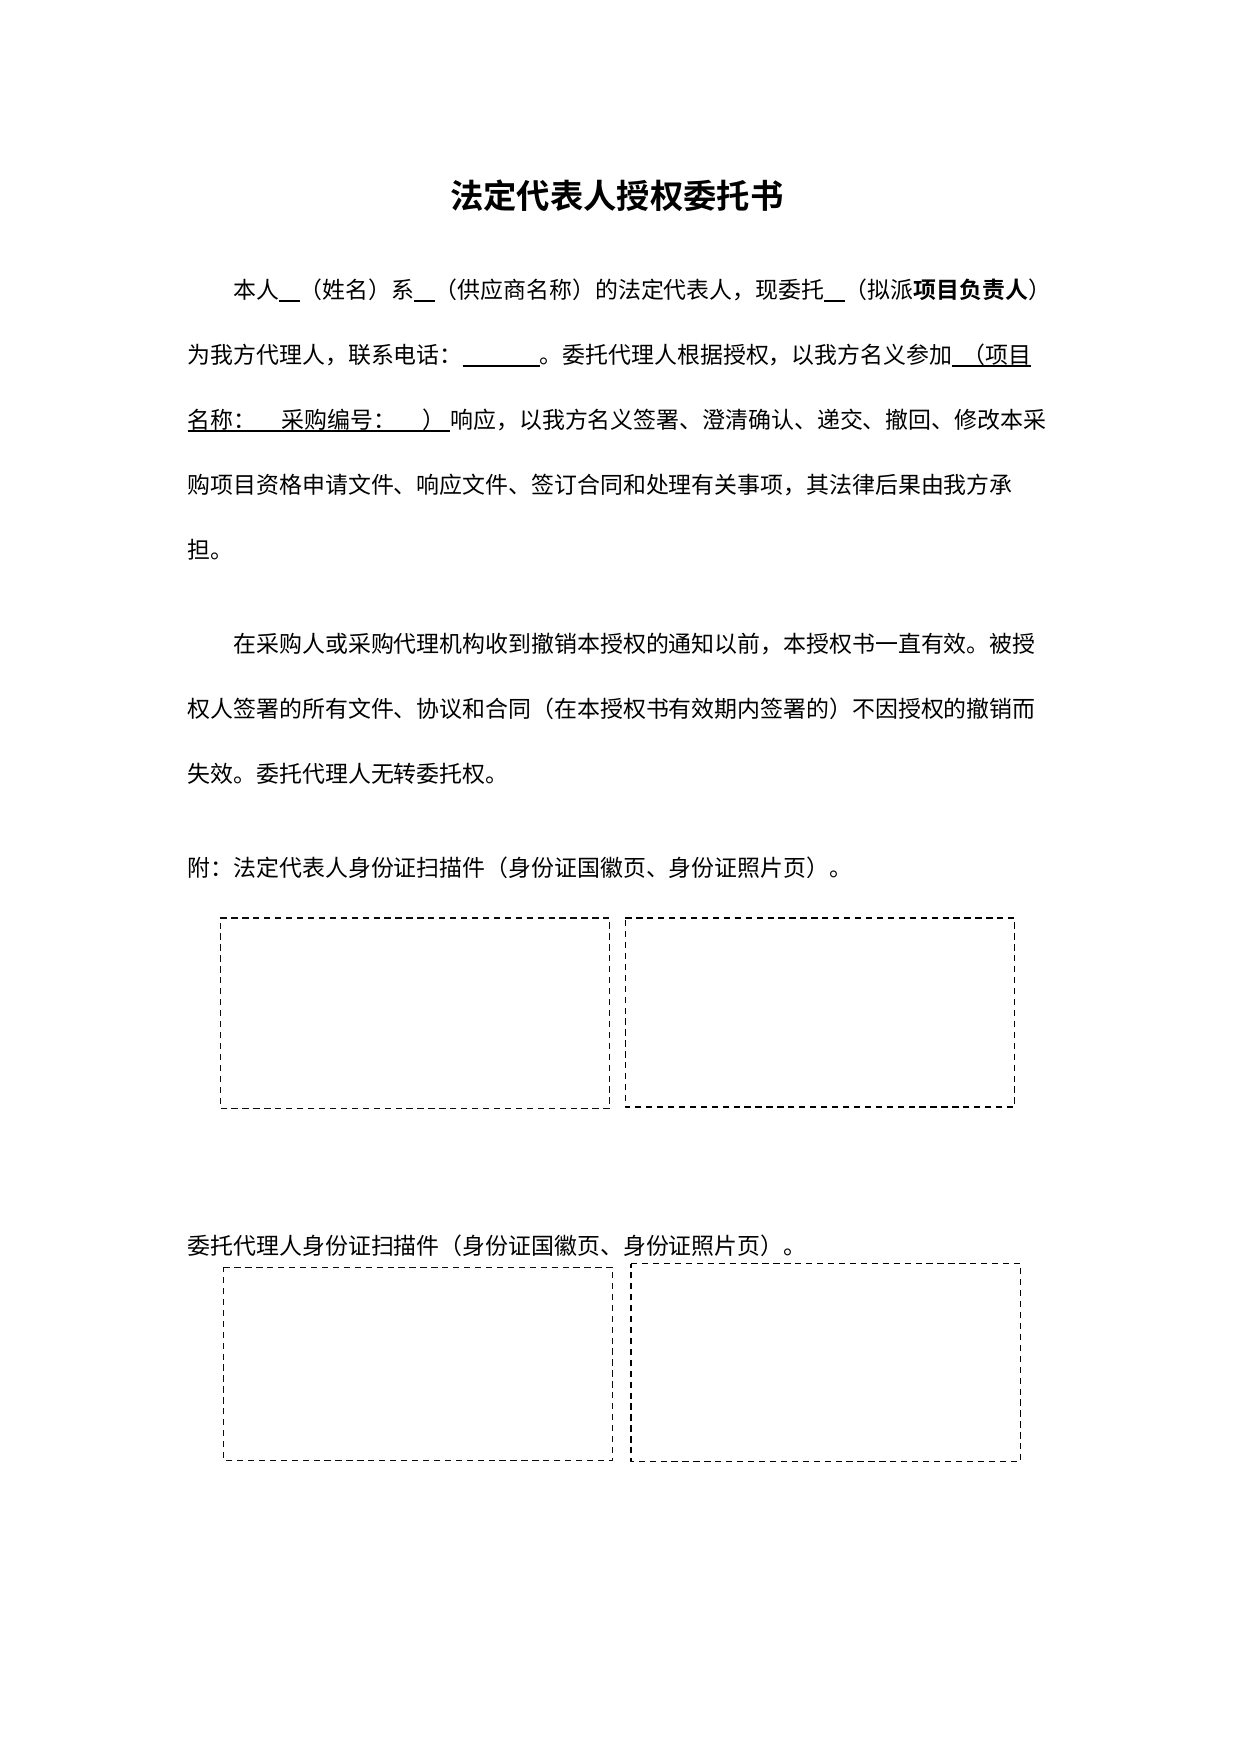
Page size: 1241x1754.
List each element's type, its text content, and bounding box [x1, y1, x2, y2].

text 本人 （姓名）系 （供应商名称）的法定代表人，现委托 （拟派项目负责人）为我方代理人，联系电话： 。委托代理人根据授权，以我方名义参加 （项目名称： 采购编号： ） 响应，以我方名义签署、澄清确认、递交、撤回、修改本采购项目资格申请文件、响应文件、签订合同和处理有关事项，其法律后果由我方承担。 [187, 256, 1053, 581]
text 附：法定代表人身份证扫描件（身份证国徽页、身份证照片页）。 [187, 834, 1053, 899]
text 委托代理人身份证扫描件（身份证国徽页、身份证照片页）。 [187, 1212, 1053, 1277]
text 在采购人或采购代理机构收到撤销本授权的通知以前，本授权书一直有效。被授权人签署的所有文件、协议和合同（在本授权书有效期内签署的）不因授权的撤销而失效。委托代理人无转委托权。 [187, 610, 1053, 805]
text 法定代表人授权委托书 [187, 162, 1053, 227]
